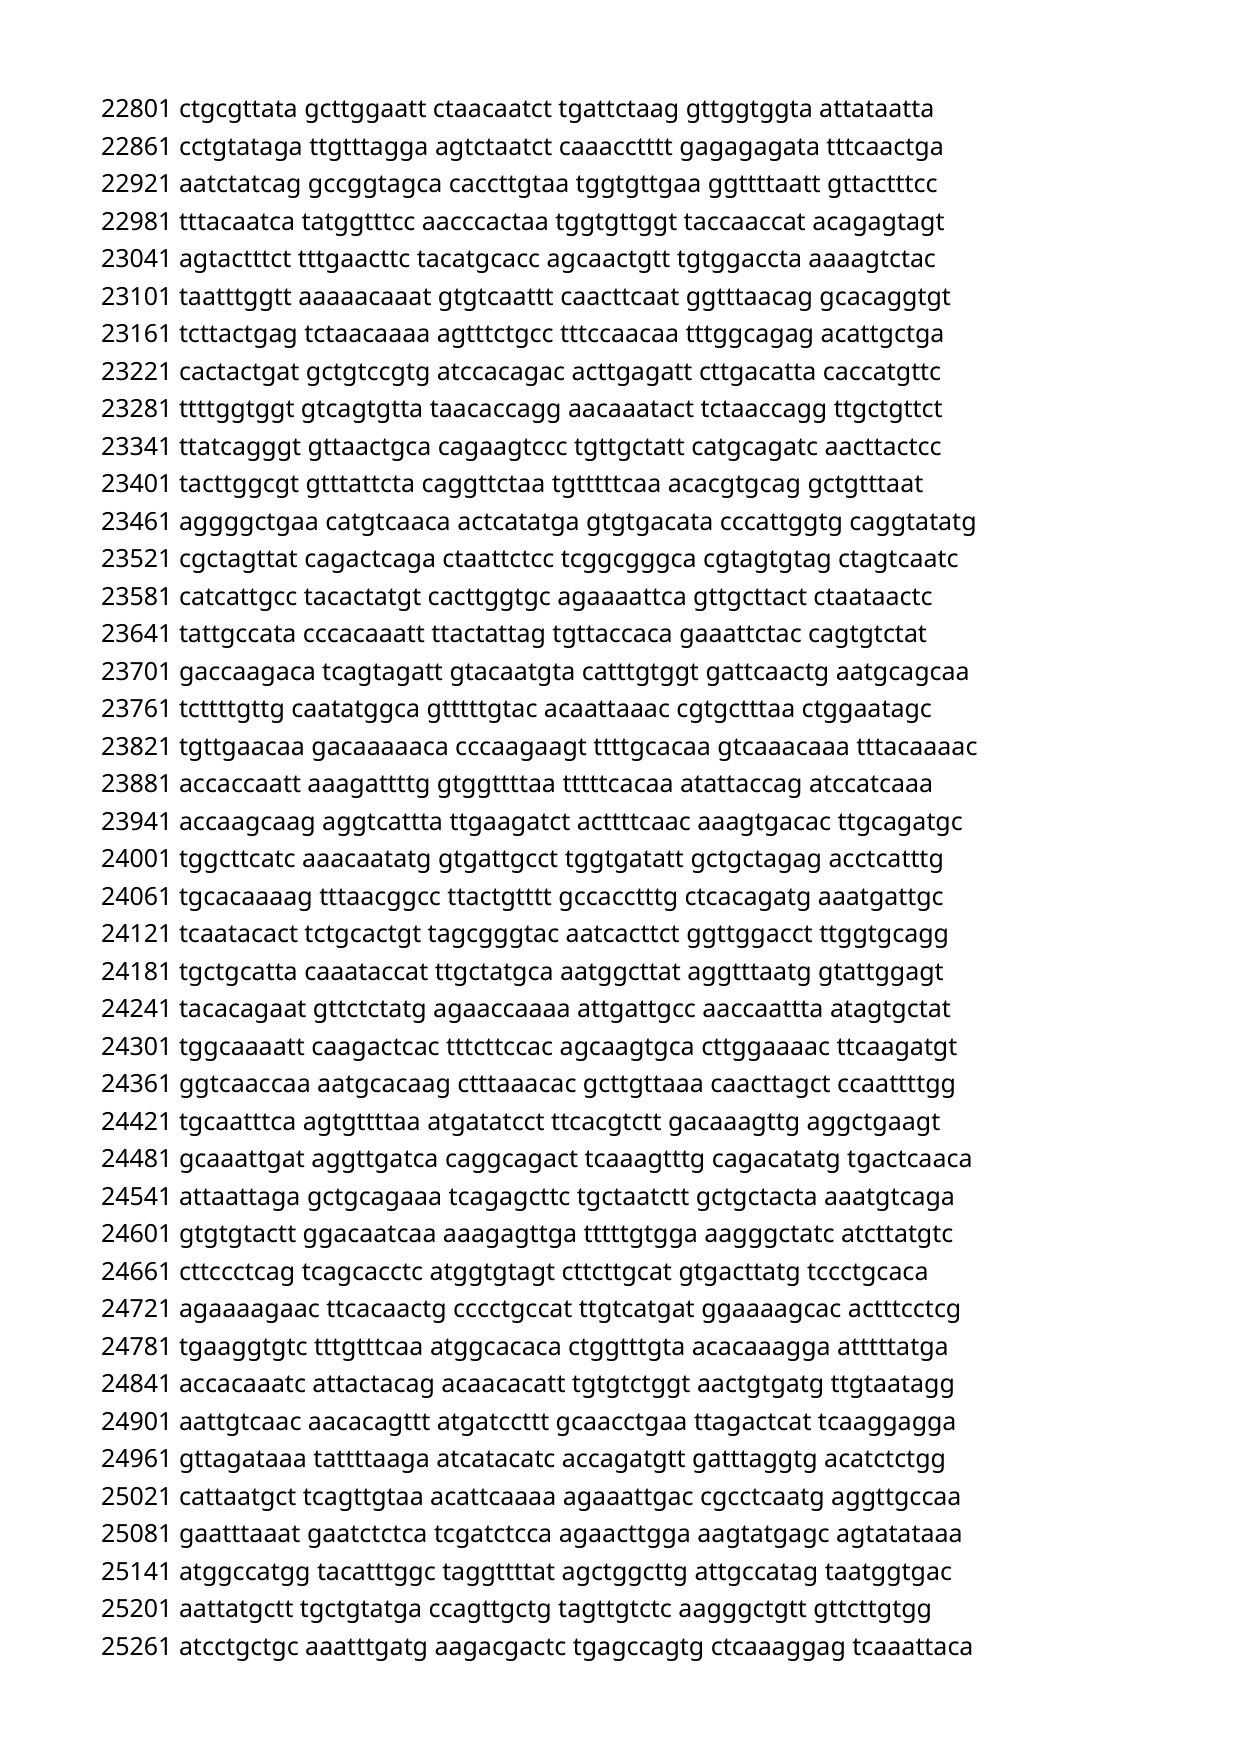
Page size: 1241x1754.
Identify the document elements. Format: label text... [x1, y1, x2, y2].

text 23401 tacttggcgt gtttattcta caggttctaa tgtttttcaa acacgtgcag gctgtttaat [75, 464, 1165, 502]
text 23701 gaccaagaca tcagtagatt gtacaatgta catttgtggt gattcaactg aatgcagcaa [75, 652, 1165, 689]
text 24301 tggcaaaatt caagactcac tttcttccac agcaagtgca cttggaaaac ttcaagatgt [75, 1027, 1165, 1064]
text 24181 tgctgcatta caaataccat ttgctatgca aatggcttat aggtttaatg gtattggagt [75, 952, 1165, 989]
text 24781 tgaaggtgtc tttgtttcaa atggcacaca ctggtttgta acacaaagga atttttatga [75, 1327, 1165, 1364]
text 25201 aattatgctt tgctgtatga ccagttgctg tagttgtctc aagggctgtt gttcttgtgg [75, 1589, 1165, 1627]
text 24541 attaattaga gctgcagaaa tcagagcttc tgctaatctt gctgctacta aaatgtcaga [75, 1177, 1165, 1214]
text 23281 ttttggtggt gtcagtgtta taacaccagg aacaaatact tctaaccagg ttgctgttct [75, 389, 1165, 427]
text 23581 catcattgcc tacactatgt cacttggtgc agaaaattca gttgcttact ctaataactc [75, 577, 1165, 614]
text 25261 atcctgctgc aaatttgatg aagacgactc tgagccagtg ctcaaaggag tcaaattaca [75, 1627, 1165, 1664]
text 24361 ggtcaaccaa aatgcacaag ctttaaacac gcttgttaaa caacttagct ccaattttgg [75, 1064, 1165, 1102]
text 24721 agaaaagaac ttcacaactg cccctgccat ttgtcatgat ggaaaagcac actttcctcg [75, 1289, 1165, 1327]
text 24661 cttccctcag tcagcacctc atggtgtagt cttcttgcat gtgacttatg tccctgcaca [75, 1252, 1165, 1289]
text 22861 cctgtataga ttgtttagga agtctaatct caaacctttt gagagagata tttcaactga [75, 127, 1165, 164]
text 25021 cattaatgct tcagttgtaa acattcaaaa agaaattgac cgcctcaatg aggttgccaa [75, 1477, 1165, 1514]
text 24601 gtgtgtactt ggacaatcaa aaagagttga tttttgtgga aagggctatc atcttatgtc [75, 1214, 1165, 1252]
text 24421 tgcaatttca agtgttttaa atgatatcct ttcacgtctt gacaaagttg aggctgaagt [75, 1102, 1165, 1139]
text 23821 tgttgaacaa gacaaaaaca cccaagaagt ttttgcacaa gtcaaacaaa tttacaaaac [75, 727, 1165, 764]
text 23521 cgctagttat cagactcaga ctaattctcc tcggcgggca cgtagtgtag ctagtcaatc [75, 539, 1165, 577]
text 22981 tttacaatca tatggtttcc aacccactaa tggtgttggt taccaaccat acagagtagt [75, 202, 1165, 239]
text 25081 gaatttaaat gaatctctca tcgatctcca agaacttgga aagtatgagc agtatataaa [75, 1514, 1165, 1552]
text 24001 tggcttcatc aaacaatatg gtgattgcct tggtgatatt gctgctagag acctcatttg [75, 839, 1165, 877]
text 23641 tattgccata cccacaaatt ttactattag tgttaccaca gaaattctac cagtgtctat [75, 614, 1165, 652]
text 24961 gttagataaa tattttaaga atcatacatc accagatgtt gatttaggtg acatctctgg [75, 1439, 1165, 1477]
text 22921 aatctatcag gccggtagca caccttgtaa tggtgttgaa ggttttaatt gttactttcc [75, 164, 1165, 202]
text 23161 tcttactgag tctaacaaaa agtttctgcc tttccaacaa tttggcagag acattgctga [75, 314, 1165, 352]
text 24241 tacacagaat gttctctatg agaaccaaaa attgattgcc aaccaattta atagtgctat [75, 989, 1165, 1027]
text 23941 accaagcaag aggtcattta ttgaagatct acttttcaac aaagtgacac ttgcagatgc [75, 802, 1165, 839]
text 24061 tgcacaaaag tttaacggcc ttactgtttt gccacctttg ctcacagatg aaatgattgc [75, 877, 1165, 914]
text 25141 atggccatgg tacatttggc taggttttat agctggcttg attgccatag taatggtgac [75, 1552, 1165, 1589]
text 24481 gcaaattgat aggttgatca caggcagact tcaaagtttg cagacatatg tgactcaaca [75, 1139, 1165, 1177]
text 23101 taatttggtt aaaaacaaat gtgtcaattt caacttcaat ggtttaacag gcacaggtgt [75, 277, 1165, 314]
text 22801 ctgcgttata gcttggaatt ctaacaatct tgattctaag gttggtggta attataatta [75, 89, 1165, 127]
text 23041 agtactttct tttgaacttc tacatgcacc agcaactgtt tgtggaccta aaaagtctac [75, 239, 1165, 277]
text 23341 ttatcagggt gttaactgca cagaagtccc tgttgctatt catgcagatc aacttactcc [75, 427, 1165, 464]
text 23881 accaccaatt aaagattttg gtggttttaa tttttcacaa atattaccag atccatcaaa [75, 764, 1165, 802]
text 23221 cactactgat gctgtccgtg atccacagac acttgagatt cttgacatta caccatgttc [75, 352, 1165, 389]
text 24841 accacaaatc attactacag acaacacatt tgtgtctggt aactgtgatg ttgtaatagg [75, 1364, 1165, 1402]
text 24901 aattgtcaac aacacagttt atgatccttt gcaacctgaa ttagactcat tcaaggagga [75, 1402, 1165, 1439]
text 23461 aggggctgaa catgtcaaca actcatatga gtgtgacata cccattggtg caggtatatg [75, 502, 1165, 539]
text 23761 tcttttgttg caatatggca gtttttgtac acaattaaac cgtgctttaa ctggaatagc [75, 689, 1165, 727]
text 24121 tcaatacact tctgcactgt tagcgggtac aatcacttct ggttggacct ttggtgcagg [75, 914, 1165, 952]
